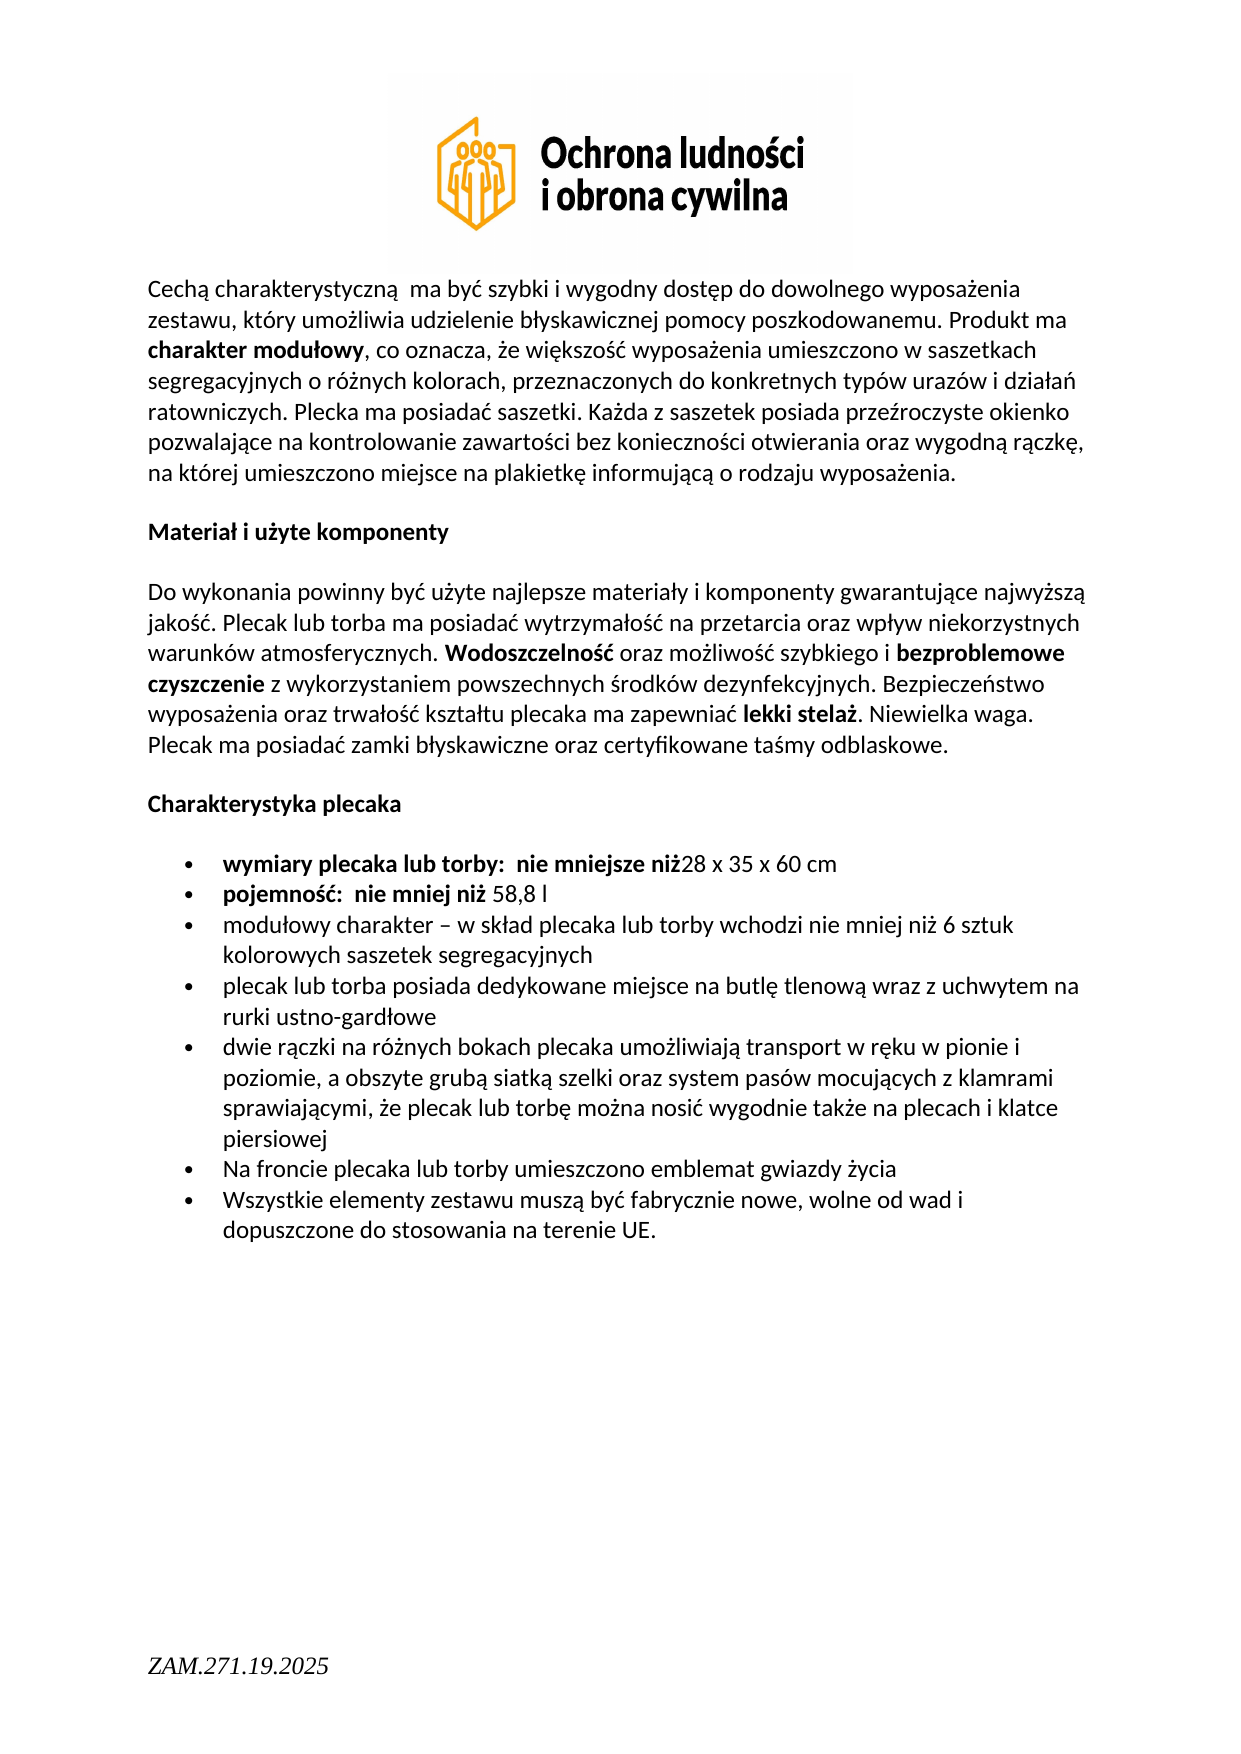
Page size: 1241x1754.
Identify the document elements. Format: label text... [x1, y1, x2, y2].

list wymiary plecaka lub torby: nie mniejsze niż28 x 35 x 60 cm [185, 848, 1093, 879]
text Materiał i użyte komponenty [148, 516, 1093, 547]
list modułowy charakter – w skład plecaka lub torby wchodzi nie mniej niż 6 sztuk kolorowych saszetek segregacyjnych [185, 909, 1093, 970]
text Do wykonania powinny być użyte najlepsze materiały i komponenty gwarantujące najwyższą jakość. Plecak lub torba ma posiadać wytrzymałość na przetarcia oraz wpływ niekorzystnych warunków atmosferycznych. Wodoszczelność oraz możliwość szybkiego i bezproblemowe czyszczenie z wykorzystaniem powszechnych środków dezynfekcyjnych. Bezpieczeństwo wyposażenia oraz trwałość kształtu plecaka ma zapewniać lekki stelaż. Niewielka waga. Plecak ma posiadać zamki błyskawiczne oraz certyfikowane taśmy odblaskowe. [148, 576, 1093, 759]
list plecak lub torba posiada dedykowane miejsce na butlę tlenową wraz z uchwytem na rurki ustno-gardłowe [185, 970, 1093, 1031]
list Wszystkie elementy zestawu muszą być fabrycznie nowe, wolne od wad i dopuszczone do stosowania na terenie UE. [185, 1184, 1093, 1245]
picture [387, 73, 853, 274]
text Cechą charakterystyczną ma być szybki i wygodny dostęp do dowolnego wyposażenia zestawu, który umożliwia udzielenie błyskawicznej pomocy poszkodowanemu. Produkt ma charakter modułowy, co oznacza, że większość wyposażenia umieszczono w saszetkach segregacyjnych o różnych kolorach, przeznaczonych do konkretnych typów urazów i działań ratowniczych. Plecka ma posiadać saszetki. Każda z saszetek posiada przeźroczyste okienko pozwalające na kontrolowanie zawartości bez konieczności otwierania oraz wygodną rączkę, na której umieszczono miejsce na plakietkę informującą o rodzaju wyposażenia. [148, 274, 1093, 487]
list Na froncie plecaka lub torby umieszczono emblemat gwiazdy życia [185, 1153, 1093, 1184]
list pojemność: nie mniej niż 58,8 l [185, 879, 1093, 909]
list dwie rączki na różnych bokach plecaka umożliwiają transport w ręku w pionie i poziomie, a obszyte grubą siatką szelki oraz system pasów mocujących z klamrami sprawiającymi, że plecak lub torbę można nosić wygodnie także na plecach i klatce piersiowej [185, 1031, 1093, 1153]
text Charakterystyka plecaka [148, 788, 1093, 819]
